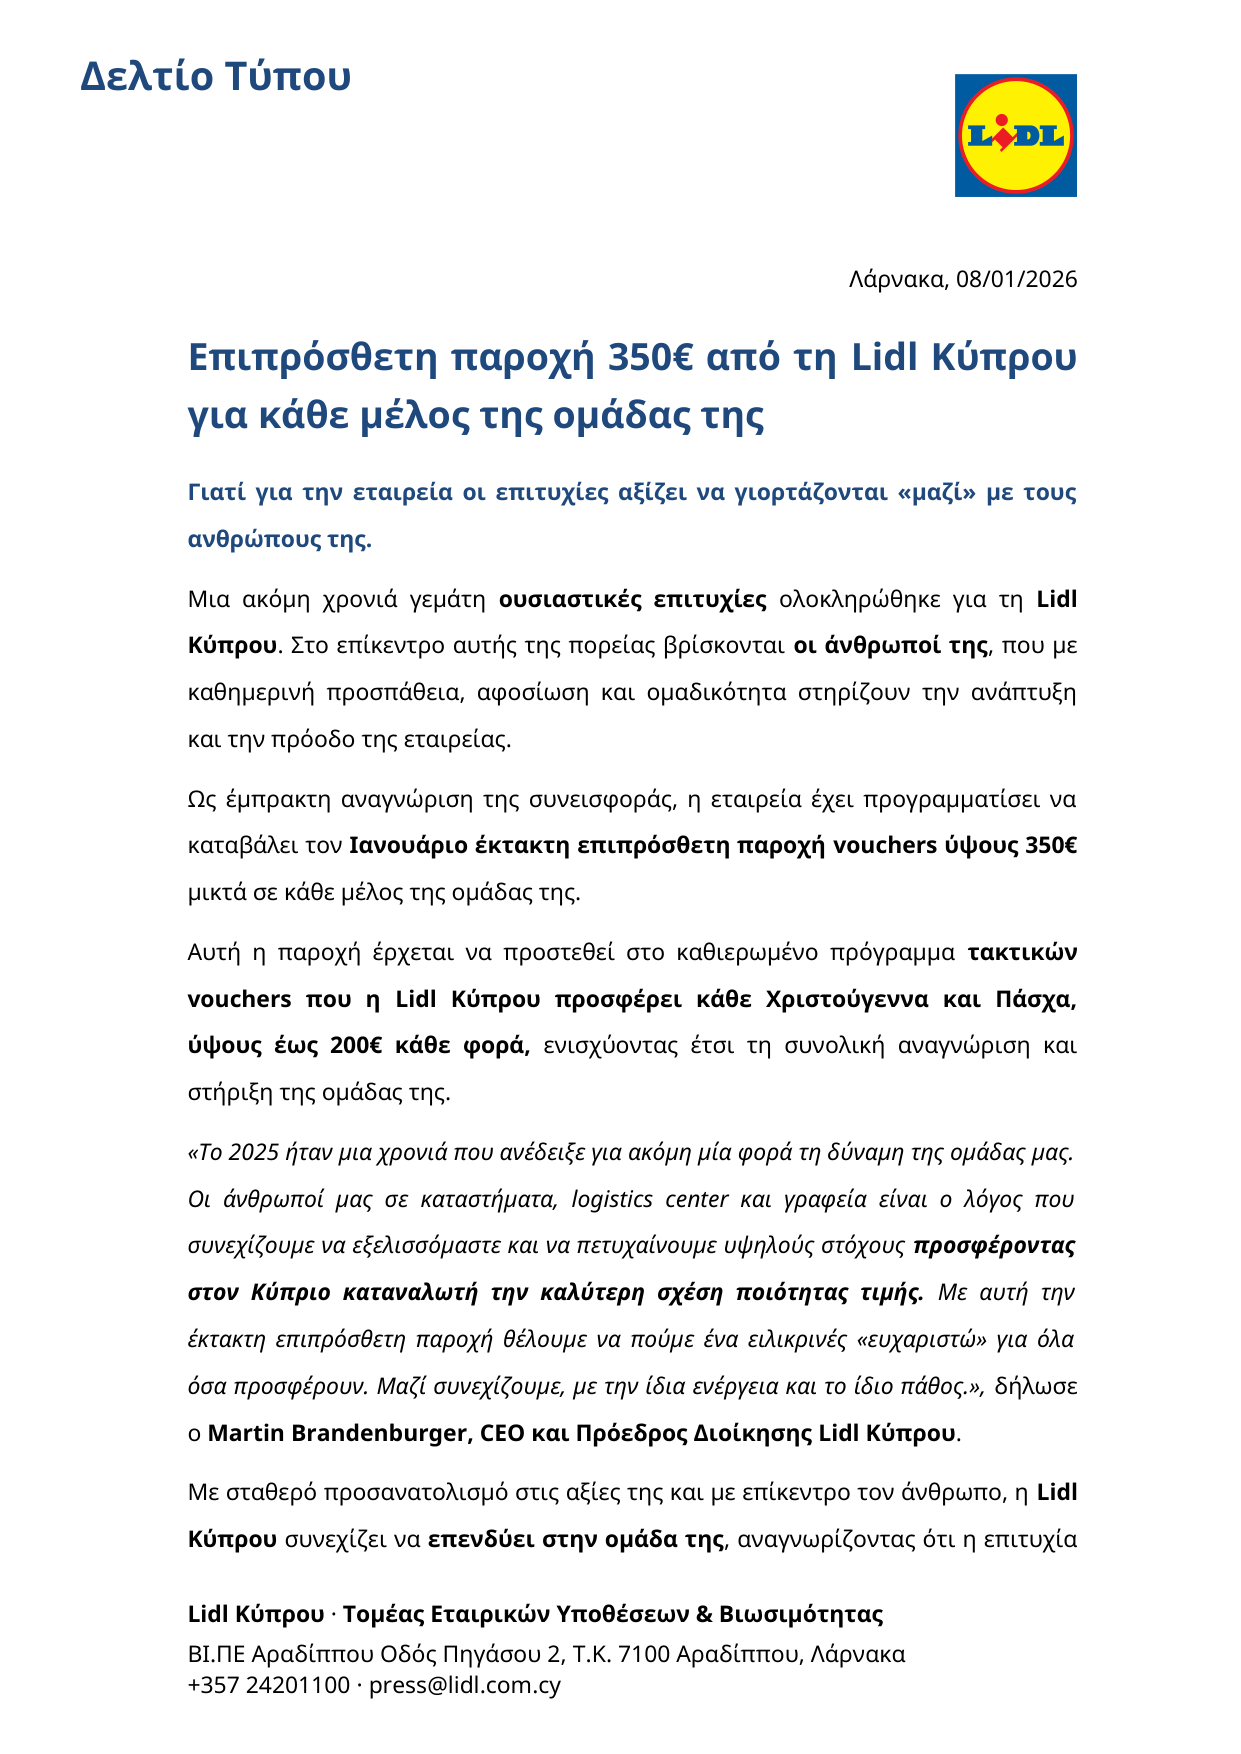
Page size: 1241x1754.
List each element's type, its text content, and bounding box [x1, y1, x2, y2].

picture [954, 73, 1078, 198]
text Αυτή η παροχή έρχεται να προστεθεί στο καθιερωμένο πρόγραμμα τακτικών vouchers που η Lidl Κύπρου προσφέρει κάθε Χριστούγεννα και Πάσχα, ύψους έως 200€ κάθε φορά, ενισχύοντας έτσι τη συνολική αναγνώριση και στήριξη της ομάδας της. [187, 936, 1078, 1108]
text Επιπρόσθετη παροχή 350€ από τη Lidl Κύπρου για κάθε μέλος της ομάδας της [187, 330, 1078, 439]
text Ως έμπρακτη αναγνώριση της συνεισφοράς, η εταιρεία έχει προγραμματίσει να καταβάλει τον Ιανουάριο έκτακτη επιπρόσθετη παροχή vouchers ύψους 350€ μικτά σε κάθε μέλος της ομάδας της. [187, 783, 1078, 908]
text «Το 2025 ήταν μια χρονιά που ανέδειξε για ακόμη μία φορά τη δύναμη της ομάδας μας. Οι άνθρωποί μας σε καταστήματα, logistics center και γραφεία είναι ο λόγος που συνεχίζουμε να εξελισσόμαστε και να πετυχαίνουμε υψηλούς στόχους προσφέροντας στον Κύπριο καταναλωτή την καλύτερη σχέση ποιότητας τιμής. Με αυτή την έκτακτη επιπρόσθετη παροχή θέλουμε να πούμε ένα ειλικρινές «ευχαριστώ» για όλα όσα προσφέρουν. Μαζί συνεχίζουμε, με την ίδια ενέργεια και το ίδιο πάθος.», δήλωσε ο Martin Brandenburger, CEO και Πρόεδρος Διοίκησης Lidl Κύπρου. [187, 1136, 1078, 1448]
text Μια ακόμη χρονιά γεμάτη ουσιαστικές επιτυχίες ολοκληρώθηκε για τη Lidl Κύπρου. Στο επίκεντρο αυτής της πορείας βρίσκονται οι άνθρωποί της, που με καθημερινή προσπάθεια, αφοσίωση και ομαδικότητα στηρίζουν την ανάπτυξη και την πρόοδο της εταιρείας. [187, 583, 1078, 754]
text Γιατί για την εταιρεία οι επιτυχίες αξίζει να γιορτάζονται «μαζί» με τους ανθρώπους της. [187, 476, 1078, 554]
text Λάρνακα, 08/01/2026 [187, 263, 1078, 294]
